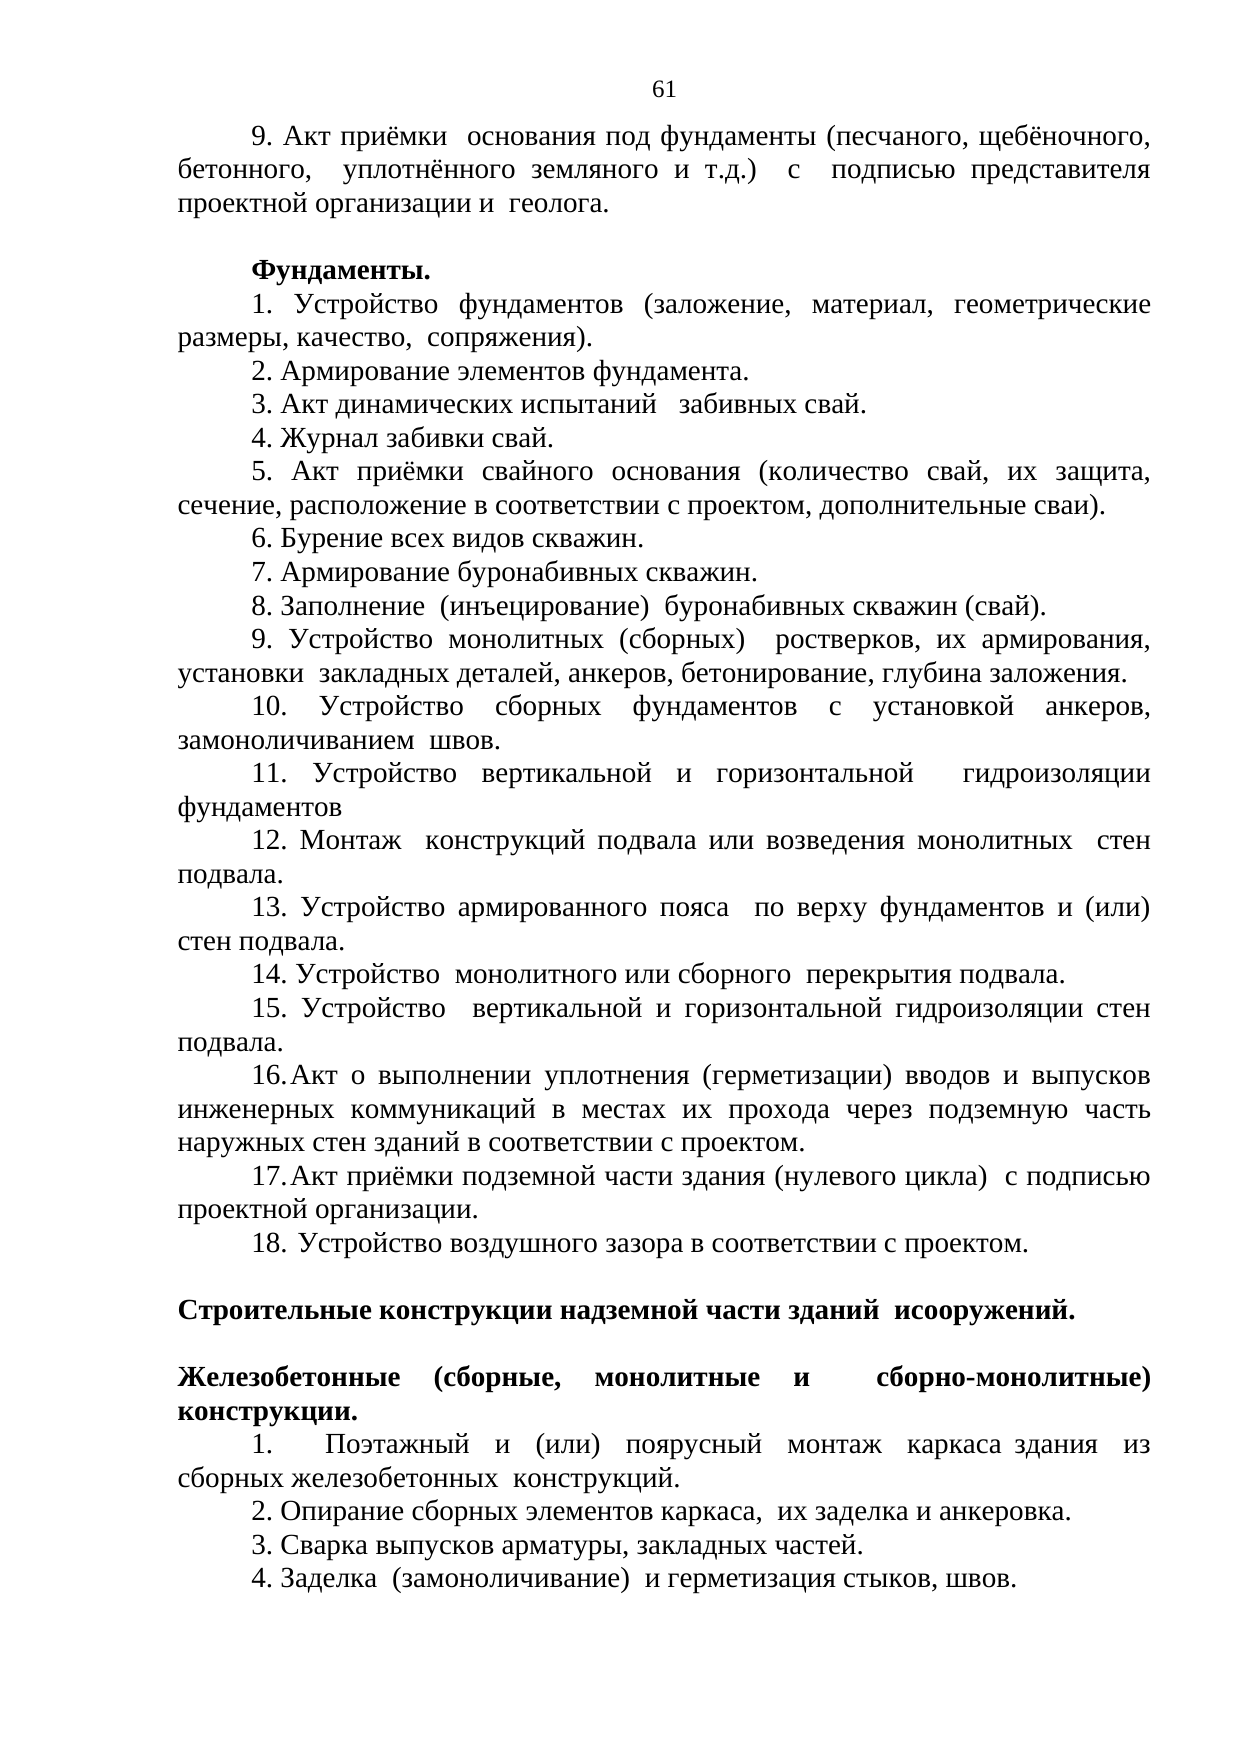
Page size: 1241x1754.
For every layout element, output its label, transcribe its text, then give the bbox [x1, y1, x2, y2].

text 2. Опирание сборных элементов каркаса, их заделка и анкеровка. [177, 1493, 1152, 1527]
text 3. Сварка выпусков арматуры, закладных частей. [177, 1527, 1152, 1560]
text 11. Устройство вертикальной и горизонтальной гидроизоляции фундаментов [177, 755, 1152, 822]
list Акт приёмки подземной части здания (нулевого цикла) с подписью проектной организации. [177, 1158, 1152, 1225]
text 4. Заделка (замоноличивание) и герметизация стыков, швов. [177, 1560, 1152, 1594]
text 12. Монтаж конструкций подвала или возведения монолитных стен подвала. [177, 822, 1152, 889]
text 4. Журнал забивки свай. [177, 420, 1152, 453]
text Строительные конструкции надземной части зданий исооружений. [177, 1292, 1152, 1326]
text 5. Акт приёмки свайного основания (количество свай, их защита, сечение, расположение в соответствии с проектом, дополнительные сваи). [177, 453, 1152, 521]
text Фундаменты. [177, 252, 1152, 286]
text 2. Армирование элементов фундамента. [177, 353, 1152, 386]
list Устройство воздушного зазора в соответствии с проектом. [177, 1225, 1152, 1258]
text 13. Устройство армированного пояса по верху фундаментов и (или) стен подвала. [177, 889, 1152, 957]
text 7. Армирование буронабивных скважин. [177, 554, 1152, 588]
text 10. Устройство сборных фундаментов с установкой анкеров, замоноличиванием швов. [177, 688, 1152, 755]
list Поэтажный и (или) поярусный монтаж каркаса здания из сборных железобетонных конструкций. [177, 1426, 1152, 1493]
text 6. Бурение всех видов скважин. [177, 521, 1152, 554]
text 8. Заполнение (инъецирование) буронабивных скважин (свай). [177, 588, 1152, 621]
text 1. Устройство фундаментов (заложение, материал, геометрические размеры, качество, сопряжения). [177, 286, 1152, 353]
text 9. Акт приёмки основания под фундаменты (песчаного, щебёночного, бетонного, уплотнённого земляного и т.д.) с подписью представителя проектной организации и геолога. [177, 118, 1152, 219]
list Акт о выполнении уплотнения (герметизации) вводов и выпусков инженерных коммуникаций в местах их прохода через подземную часть наружных стен зданий в соответствии с проектом. [177, 1057, 1152, 1158]
text 3. Акт динамических испытаний забивных свай. [177, 386, 1152, 420]
text 15. Устройство вертикальной и горизонтальной гидроизоляции стен подвала. [177, 990, 1152, 1057]
text 9. Устройство монолитных (сборных) ростверков, их армирования, установки закладных деталей, анкеров, бетонирование, глубина заложения. [177, 621, 1152, 688]
text 14. Устройство монолитного или сборного перекрытия подвала. [177, 957, 1152, 990]
text Железобетонные (сборные, монолитные и сборно-монолитные) конструкции. [177, 1359, 1152, 1426]
